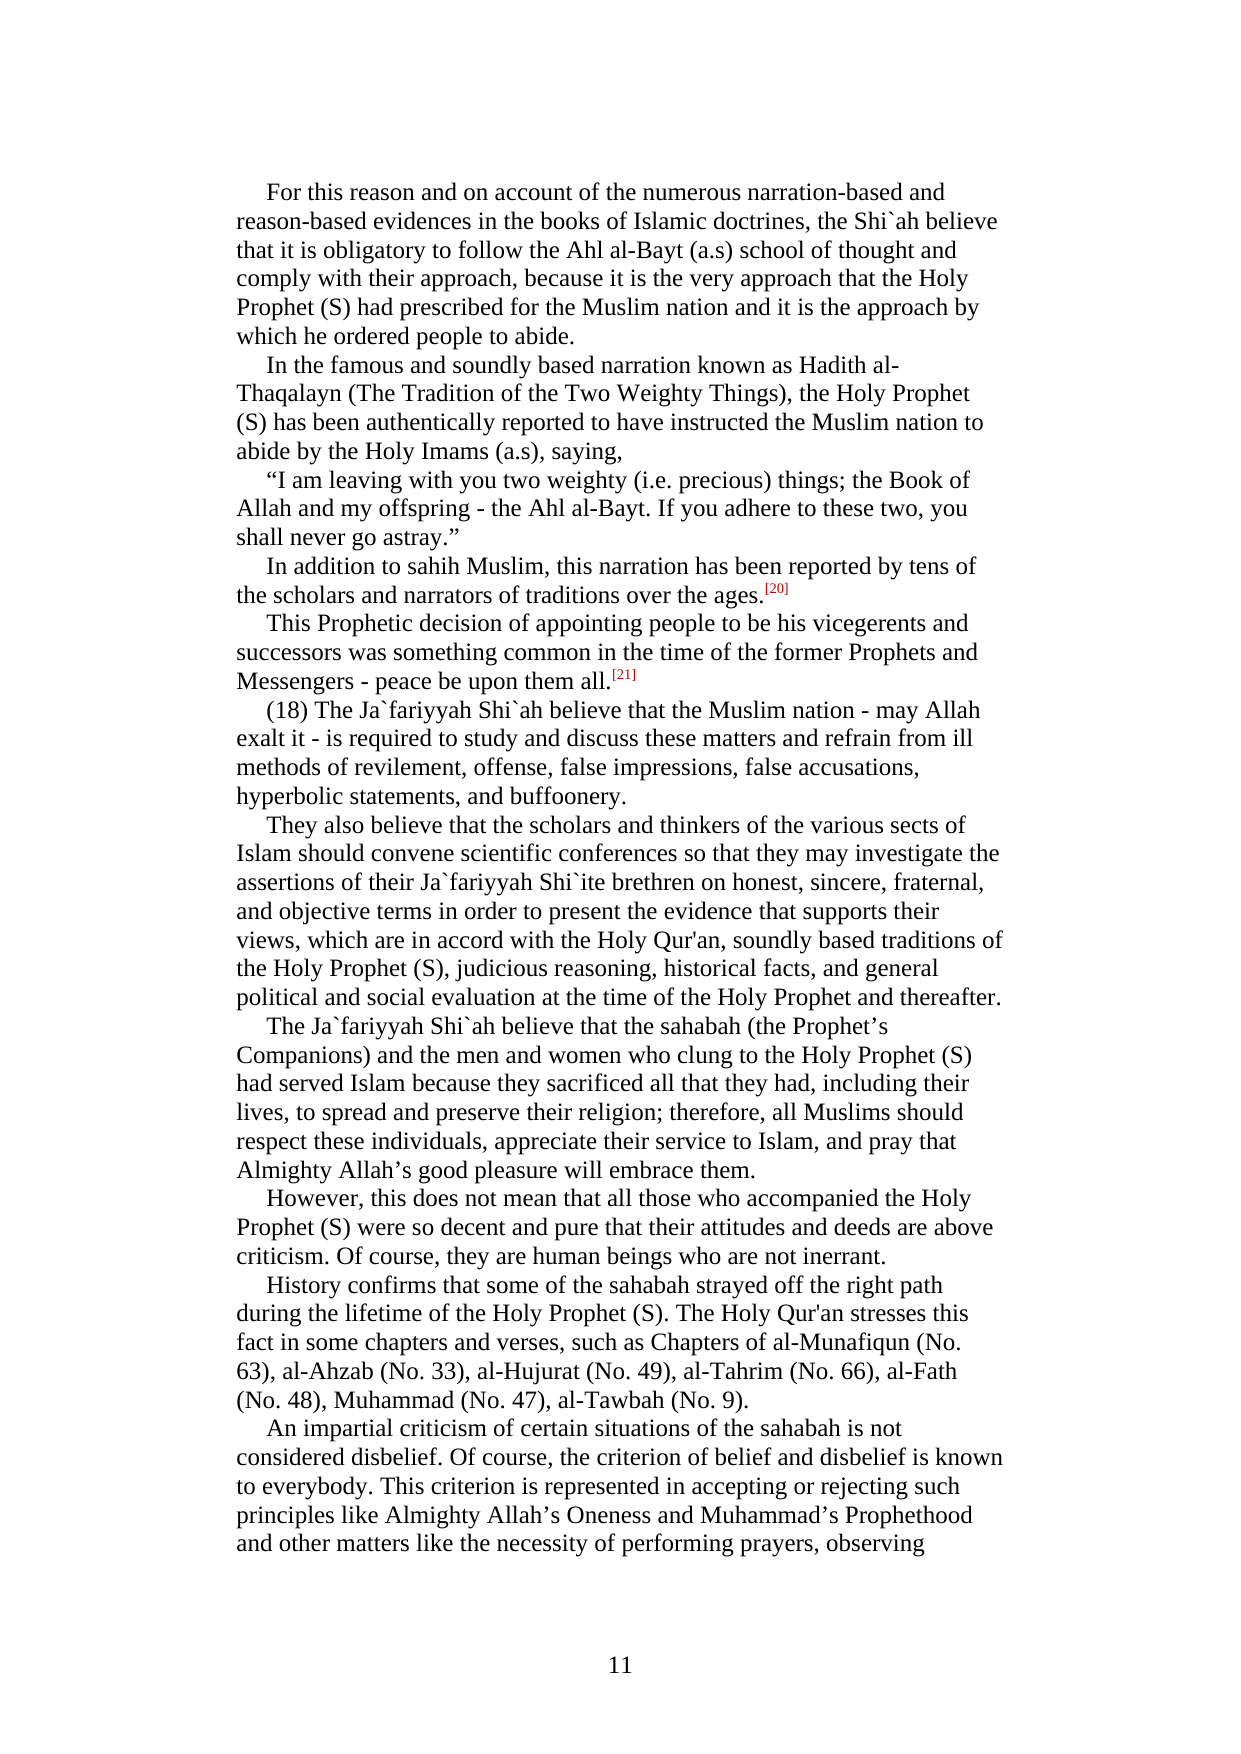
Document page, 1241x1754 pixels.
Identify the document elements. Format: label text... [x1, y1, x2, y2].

text This Prophetic decision of appointing people to be his vicegerents and successors was something common in the time of the former Prophets and Messengers - peace be upon them all.[21] [236, 608, 1004, 695]
text For this reason and on account of the numerous narration-based and reason-based evidences in the books of Islamic doctrines, the Shi`ah believe that it is obligatory to follow the Ahl al-Bayt (a.s) school of thought and comply with their approach, because it is the very approach that the Holy Prophet (S) had prescribed for the Muslim nation and it is the approach by which he ordered people to abide. [236, 177, 1004, 350]
text “I am leaving with you two weighty (i.e. precious) things; the Book of Allah and my offspring - the Ahl al-Bayt. If you adhere to these two, you shall never go astray.” [236, 465, 1004, 551]
text They also believe that the scholars and thinkers of the various sects of Islam should convene scientific conferences so that they may investigate the assertions of their Ja`fariyyah Shi`ite brethren on honest, sincere, fraternal, and objective terms in order to present the evidence that supports their views, which are in accord with the Holy Qur'an, soundly based traditions of the Holy Prophet (S), judicious reasoning, historical facts, and general political and social evaluation at the time of the Holy Prophet and thereafter. [236, 810, 1004, 1011]
text The Ja`fariyyah Shi`ah believe that the sahabah (the Prophet’s Companions) and the men and women who clung to the Holy Prophet (S) had served Islam because they sacrificed all that they had, including their lives, to spread and preserve their religion; therefore, all Muslims should respect these individuals, appreciate their service to Islam, and pray that Almighty Allah’s good pleasure will embrace them. [236, 1011, 1004, 1183]
text However, this does not mean that all those who accompanied the Holy Prophet (S) were so decent and pure that their attitudes and deeds are above criticism. Of course, they are human beings who are not inerrant. [236, 1183, 1004, 1270]
text (18) The Ja`fariyyah Shi`ah believe that the Muslim nation - may Allah exalt it - is required to study and discuss these matters and refrain from ill methods of revilement, offense, false impressions, false accusations, hyperbolic statements, and buffoonery. [236, 695, 1004, 810]
text History confirms that some of the sahabah strayed off the right path during the lifetime of the Holy Prophet (S). The Holy Qur'an stresses this fact in some chapters and verses, such as Chapters of al-Munafiqun (No. 63), al-Ahzab (No. 33), al-Hujurat (No. 49), al-Tahrim (No. 66), al-Fath (No. 48), Muhammad (No. 47), al-Tawbah (No. 9). [236, 1270, 1004, 1413]
text In the famous and soundly based narration known as Hadith al-Thaqalayn (The Tradition of the Two Weighty Things), the Holy Prophet (S) has been authentically reported to have instructed the Muslim nation to abide by the Holy Imams (a.s), saying, [236, 350, 1004, 465]
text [236, 1413, 1004, 1557]
text In addition to sahih Muslim, this narration has been reported by tens of the scholars and narrators of traditions over the ages.[20] [236, 551, 1004, 608]
